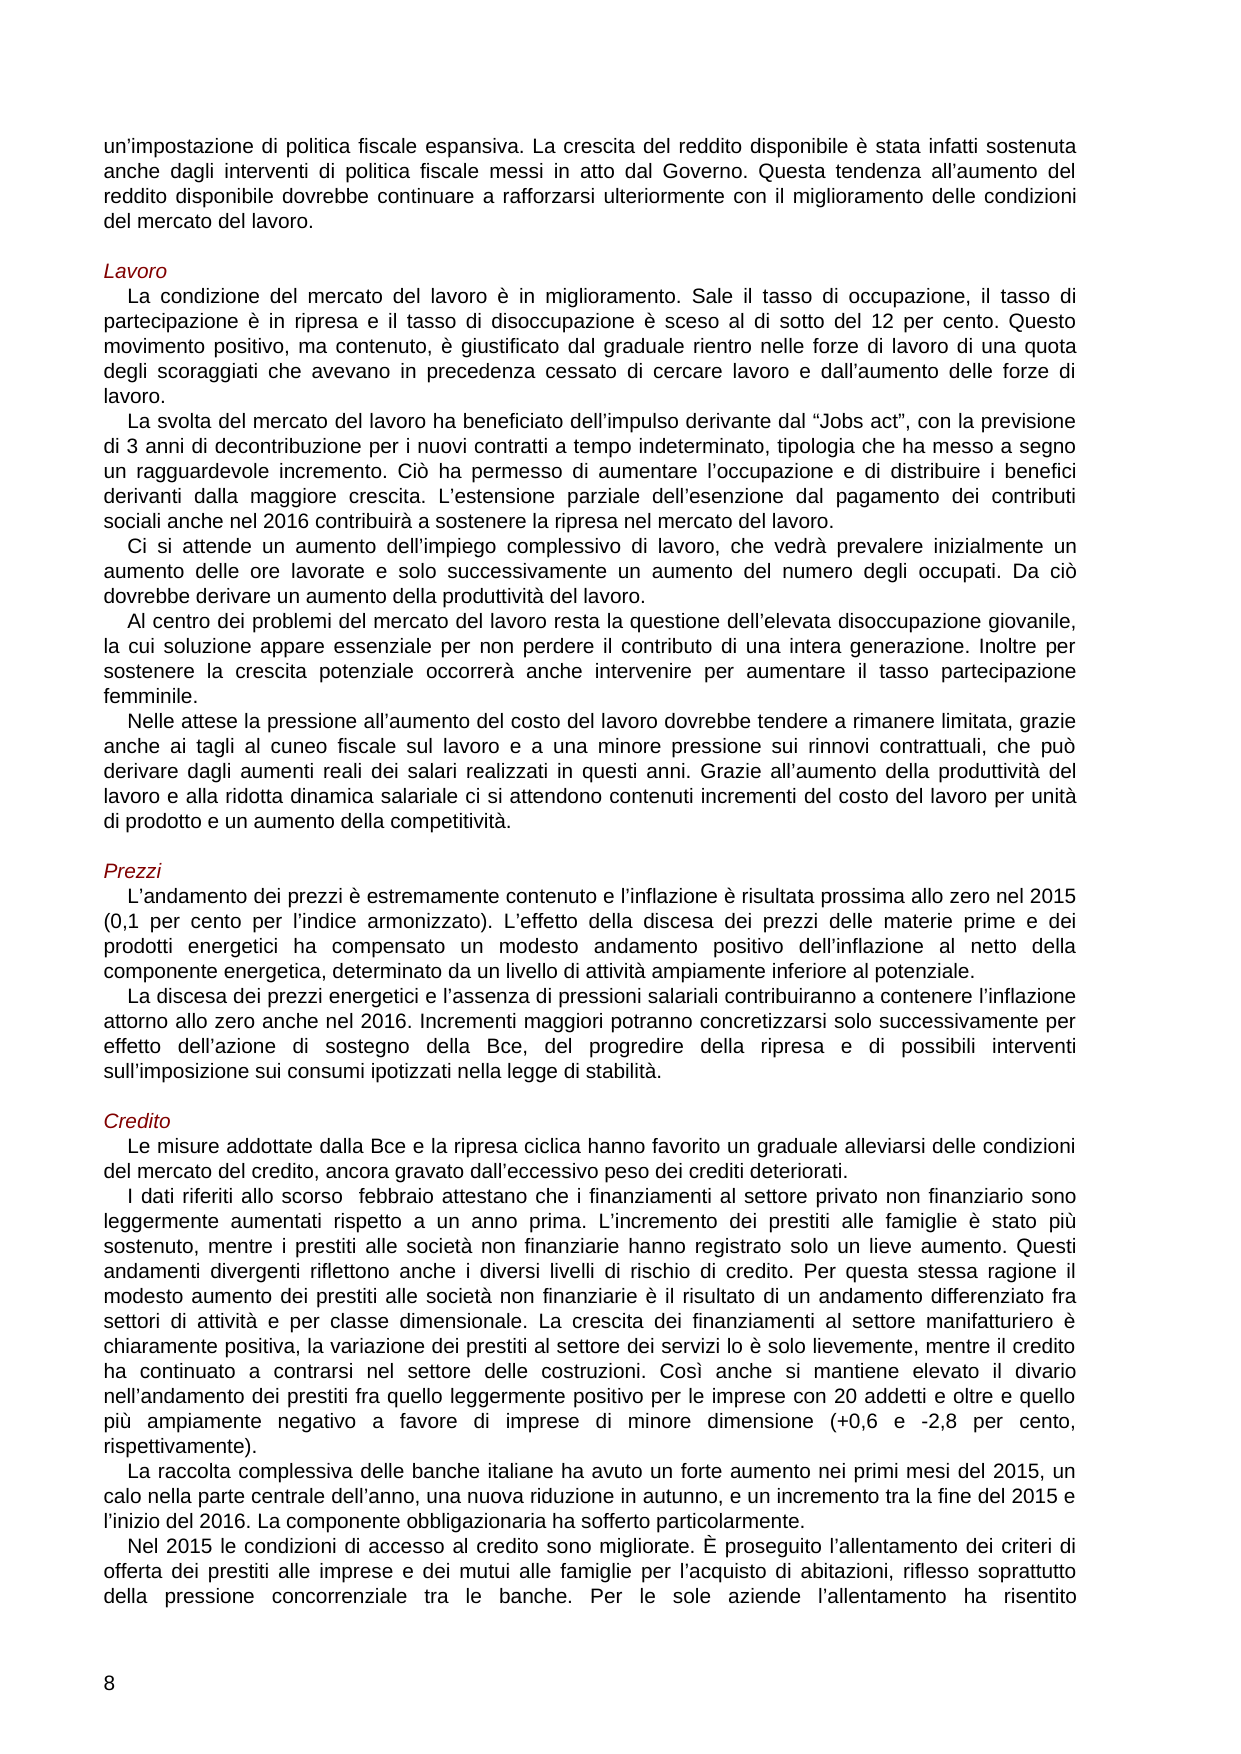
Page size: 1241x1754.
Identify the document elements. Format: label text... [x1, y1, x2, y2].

subtitle Credito [103, 1108, 1078, 1133]
text Nelle attese la pressione all’aumento del costo del lavoro dovrebbe tendere a rimanere limitata, grazie anche ai tagli al cuneo fiscale sul lavoro e a una minore pressione sui rinnovi contrattuali, che può derivare dagli aumenti reali dei salari realizzati in questi anni. Grazie all’aumento della produttività del lavoro e alla ridotta dinamica salariale ci si attendono contenuti incrementi del costo del lavoro per unità di prodotto e un aumento della competitività. [103, 708, 1078, 833]
subtitle Prezzi [103, 858, 1078, 883]
text La raccolta complessiva delle banche italiane ha avuto un forte aumento nei primi mesi del 2015, un calo nella parte centrale dell’anno, una nuova riduzione in autunno, e un incremento tra la fine del 2015 e l’inizio del 2016. La componente obbligazionaria ha sofferto particolarmente. [103, 1458, 1078, 1533]
text La condizione del mercato del lavoro è in miglioramento. Sale il tasso di occupazione, il tasso di partecipazione è in ripresa e il tasso di disoccupazione è sceso al di sotto del 12 per cento. Questo movimento positivo, ma contenuto, è giustificato dal graduale rientro nelle forze di lavoro di una quota degli scoraggiati che avevano in precedenza cessato di cercare lavoro e dall’aumento delle forze di lavoro. [103, 283, 1078, 408]
text La svolta del mercato del lavoro ha beneficiato dell’impulso derivante dal “Jobs act”, con la previsione di 3 anni di decontribuzione per i nuovi contratti a tempo indeterminato, tipologia che ha messo a segno un ragguardevole incremento. Ciò ha permesso di aumentare l’occupazione e di distribuire i benefici derivanti dalla maggiore crescita. L’estensione parziale dell’esenzione dal pagamento dei contributi sociali anche nel 2016 contribuirà a sostenere la ripresa nel mercato del lavoro. [103, 408, 1078, 533]
text Le misure addottate dalla Bce e la ripresa ciclica hanno favorito un graduale alleviarsi delle condizioni del mercato del credito, ancora gravato dall’eccessivo peso dei crediti deteriorati. [103, 1133, 1078, 1183]
text I dati riferiti allo scorso febbraio attestano che i finanziamenti al settore privato non finanziario sono leggermente aumentati rispetto a un anno prima. L’incremento dei prestiti alle famiglie è stato più sostenuto, mentre i prestiti alle società non finanziarie hanno registrato solo un lieve aumento. Questi andamenti divergenti riflettono anche i diversi livelli di rischio di credito. Per questa stessa ragione il modesto aumento dei prestiti alle società non finanziarie è il risultato di un andamento differenziato fra settori di attività e per classe dimensionale. La crescita dei finanziamenti al settore manifatturiero è chiaramente positiva, la variazione dei prestiti al settore dei servizi lo è solo lievemente, mentre il credito ha continuato a contrarsi nel settore delle costruzioni. Così anche si mantiene elevato il divario nell’andamento dei prestiti fra quello leggermente positivo per le imprese con 20 addetti e oltre e quello più ampiamente negativo a favore di imprese di minore dimensione (+0,6 e -2,8 per cento, rispettivamente). [103, 1183, 1078, 1458]
subtitle Lavoro [103, 258, 1078, 283]
text Ci si attende un aumento dell’impiego complessivo di lavoro, che vedrà prevalere inizialmente un aumento delle ore lavorate e solo successivamente un aumento del numero degli occupati. Da ciò dovrebbe derivare un aumento della produttività del lavoro. [103, 533, 1078, 608]
text Al centro dei problemi del mercato del lavoro resta la questione dell’elevata disoccupazione giovanile, la cui soluzione appare essenziale per non perdere il contributo di una intera generazione. Inoltre per sostenere la crescita potenziale occorrerà anche intervenire per aumentare il tasso partecipazione femminile. [103, 608, 1078, 708]
text La discesa dei prezzi energetici e l’assenza di pressioni salariali contribuiranno a contenere l’inflazione attorno allo zero anche nel 2016. Incrementi maggiori potranno concretizzarsi solo successivamente per effetto dell’azione di sostegno della Bce, del progredire della ripresa e di possibili interventi sull’imposizione sui consumi ipotizzati nella legge di stabilità. [103, 983, 1078, 1083]
text L’andamento dei prezzi è estremamente contenuto e l’inflazione è risultata prossima allo zero nel 2015 (0,1 per cento per l’indice armonizzato). L’effetto della discesa dei prezzi delle materie prime e dei prodotti energetici ha compensato un modesto andamento positivo dell’inflazione al netto della componente energetica, determinato da un livello di attività ampiamente inferiore al potenziale. [103, 883, 1078, 983]
